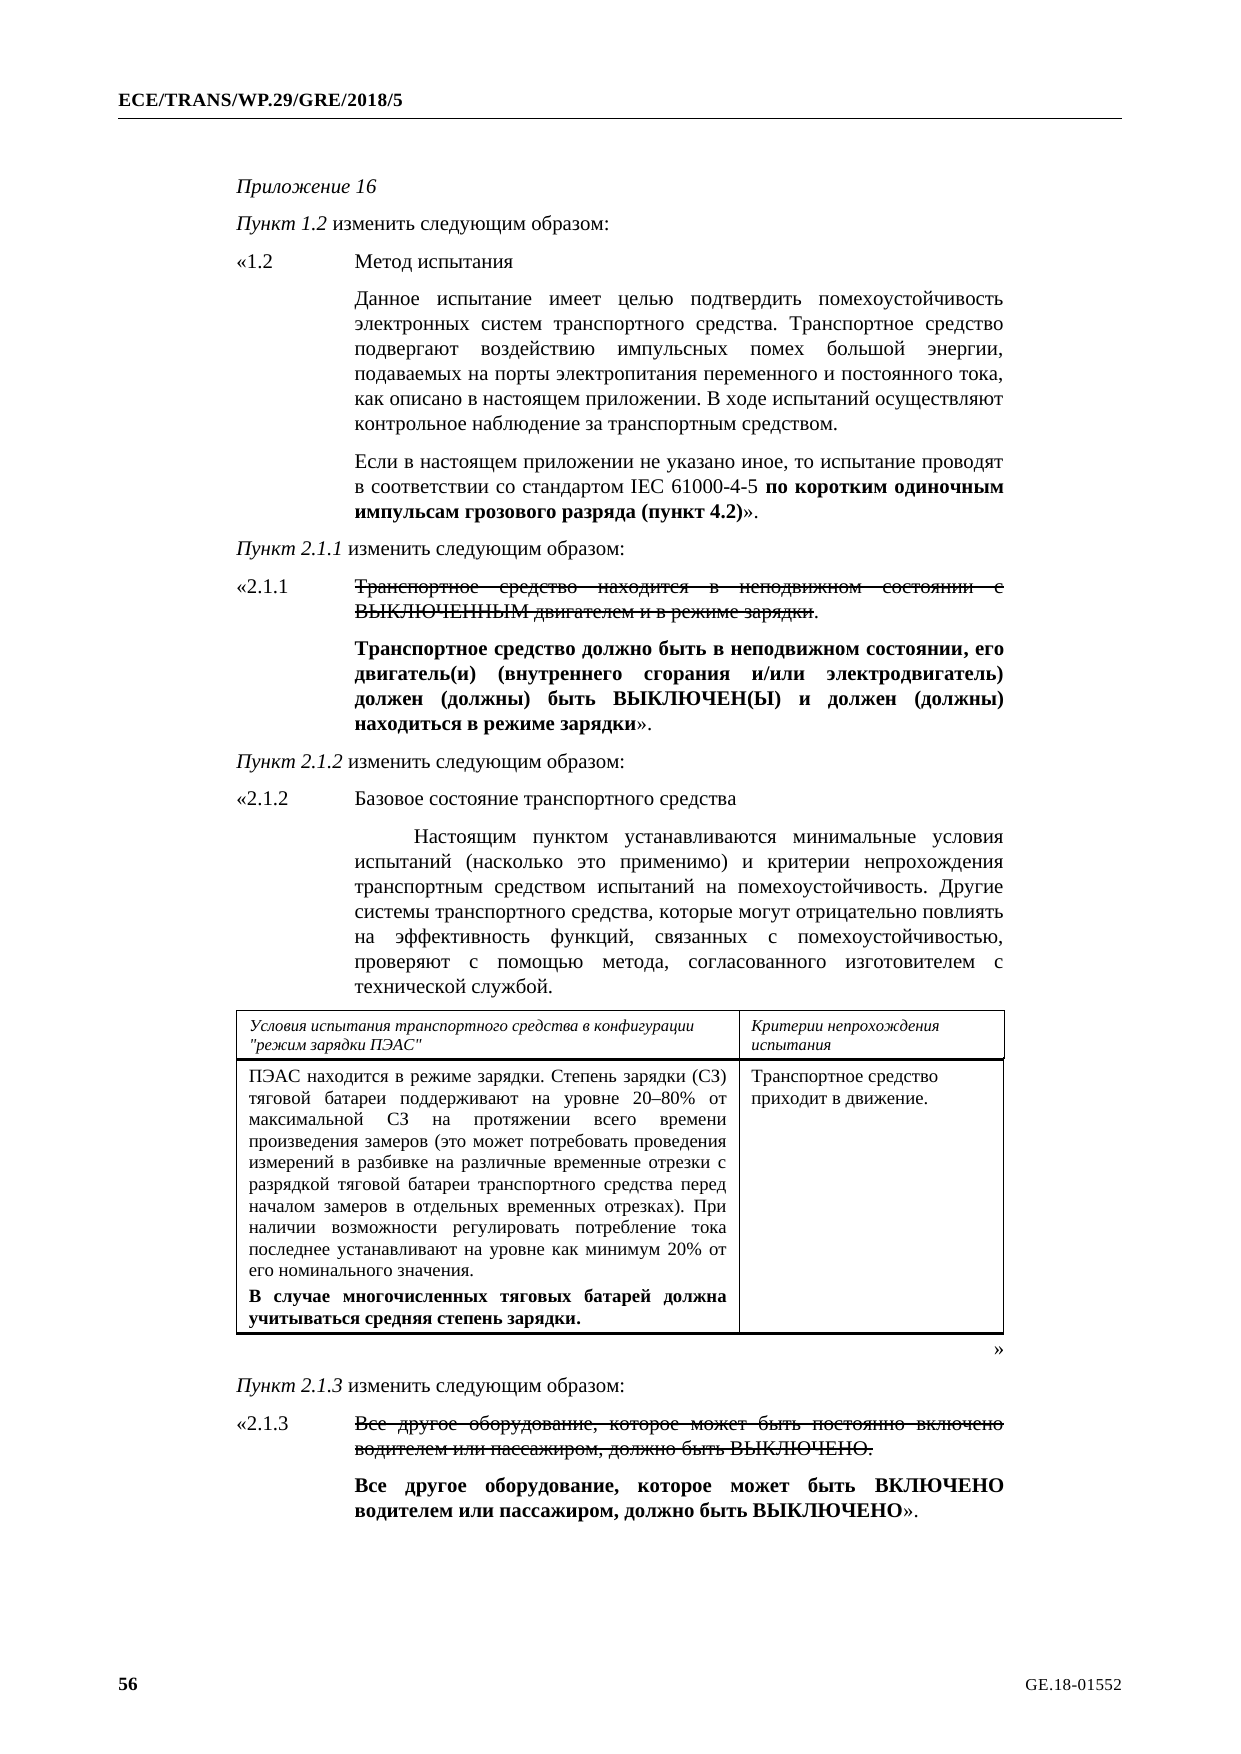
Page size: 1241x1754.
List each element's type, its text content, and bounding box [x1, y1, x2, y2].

text » [236, 1335, 1004, 1359]
text Настоящим пунктом устанавливаются минимальные условия испытаний (насколько это применимо) и критерии непрохождения транспортным средством испытаний на помехоустойчивость. Другие системы транспортного средства, которые могут отрицательно повлиять на эффективность функций, связанных с помехоустойчивостью, проверяют с помощью метода, согласованного изготовителем с технической службой. [236, 823, 1004, 998]
text «2.1.1 Транспортное средство находится в неподвижном состоянии с ВЫКЛЮЧЕННЫМ двигателем и в режиме зарядки. [236, 573, 1004, 623]
text Все другое оборудование, которое может быть ВКЛЮЧЕНО водителем или пассажиром, должно быть ВЫКЛЮЧЕНО». [354, 1472, 1004, 1522]
text Пункт 2.1.2 изменить следующим образом: [236, 748, 1004, 773]
table_header Условия испытания транспортного средства в конфигурации ʺрежим зарядки ПЭАС" [237, 1011, 739, 1058]
table_header Критерии непрохождения испытания [740, 1011, 1004, 1058]
text «1.2 Метод испытания [236, 248, 1004, 273]
text «2.1.2 Базовое состояние транспортного средства [236, 785, 1004, 810]
table_cell Транспортное средство приходит в движение. [740, 1061, 1003, 1332]
text Приложение 16 [236, 173, 1004, 198]
text Пункт 2.1.1 изменить следующим образом: [236, 535, 1004, 560]
text «2.1.3 Все другое оборудование, которое может быть постоянно включено водителем или пассажиром, должно быть ВЫКЛЮЧЕНО. [236, 1409, 1004, 1459]
text Пункт 1.2 изменить следующим образом: [236, 210, 1004, 235]
table_cell ПЭАС находится в режиме зарядки. Степень зарядки (СЗ) тяговой батареи поддерживают на уровне 20–80% от максимальной СЗ на протяжении всего времени произведения замеров (это может потребовать проведения измерений в разбивке на различные временные отрезки с разрядкой тяговой батареи транспортного средства перед началом замеров в отдельных временных отрезках). При наличии возможности регулировать потребление тока последнее устанавливают на уровне как минимум 20% от его номинального значения. В случае многочисленных тяговых батарей должна учитываться средняя степень зарядки. [237, 1061, 739, 1332]
text Данное испытание имеет целью подтвердить помехоустойчивость электронных систем транспортного средства. Транспортное средство подвергают воздействию импульсных помех большой энергии, подаваемых на порты электропитания переменного и постоянного тока, как описано в настоящем приложении. В ходе испытаний осуществляют контрольное наблюдение за транспортным средством. [236, 285, 1004, 435]
text Если в настоящем приложении не указано иное, то испытание проводят в соответствии со стандартом IEC 61000-4-5 по коротким одиночным импульсам грозового разряда (пункт 4.2)». [354, 448, 1004, 523]
text Пункт 2.1.3 изменить следующим образом: [236, 1372, 1004, 1397]
text Транспортное средство должно быть в неподвижном состоянии, его двигатель(и) (внутреннего сгорания и/или электродвигатель) должен (должны) быть ВЫКЛЮЧЕН(Ы) и должен (должны) находиться в режиме зарядки». [354, 635, 1004, 735]
